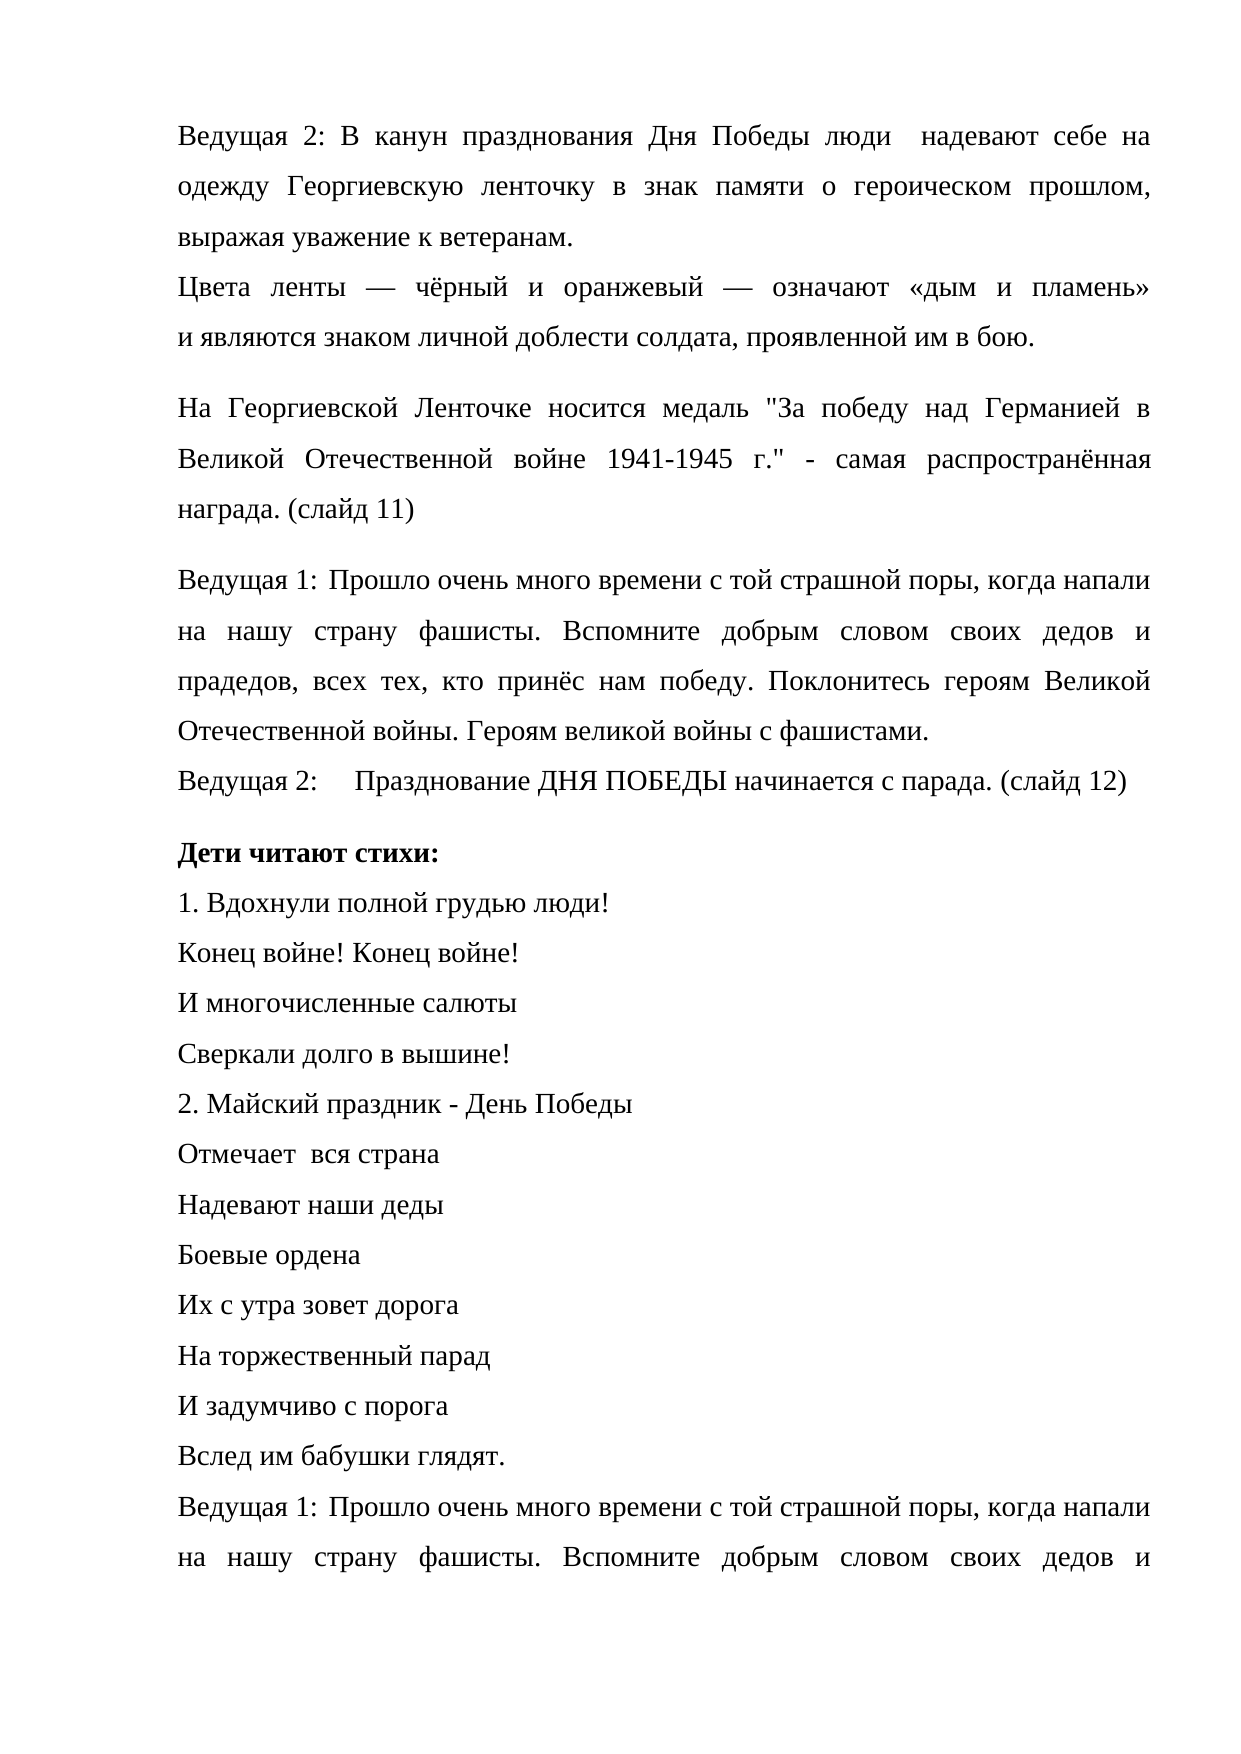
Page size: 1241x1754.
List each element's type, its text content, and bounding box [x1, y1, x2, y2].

text Сверкали долго в вышине! [177, 1036, 1152, 1069]
text Отмечает вся страна [177, 1137, 1152, 1170]
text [177, 1489, 1152, 1573]
text 2. Майский праздник - День Победы [177, 1086, 1152, 1120]
text Ведущая 2: В канун празднования Дня Победы люди надевают себе на одежду Георгиевскую ленточку в знак памяти о героическом прошлом, выражая уважение к ветеранам. [177, 118, 1152, 252]
text Надевают наши деды [177, 1187, 1152, 1220]
text Дети читают стихи: [177, 835, 1152, 868]
text И задумчиво с порога [177, 1388, 1152, 1422]
text Их с утра зовет дорога [177, 1287, 1152, 1321]
text Конец войне! Конец войне! [177, 935, 1152, 969]
text Боевые ордена [177, 1237, 1152, 1271]
text На Георгиевской Ленточке носится медаль "За победу над Германией в Великой Отечественной войне 1941-1945 г." - самая распространённая награда. (слайд 11) [177, 391, 1152, 525]
text Вслед им бабушки глядят. [177, 1438, 1152, 1472]
text Ведущая 1: Прошло очень много времени с той страшной поры, когда напали на нашу страну фашисты. Вспомните добрым словом своих дедов и прадедов, всех тех, кто принёс нам победу. Поклонитесь героям Великой Отечественной войны. Героям великой войны с фашистами. [177, 562, 1152, 747]
text На торжественный парад [177, 1338, 1152, 1371]
text И многочисленные салюты [177, 986, 1152, 1019]
text Ведущая 2: Празднование ДНЯ ПОБЕДЫ начинается с парада. (слайд 12) [177, 763, 1152, 797]
text Цвета ленты — чёрный и оранжевый — означают «дым и пламень» и являются знаком личной доблести солдата, проявленной им в бою. [177, 269, 1152, 353]
text 1. Вдохнули полной грудью люди! [177, 885, 1152, 918]
